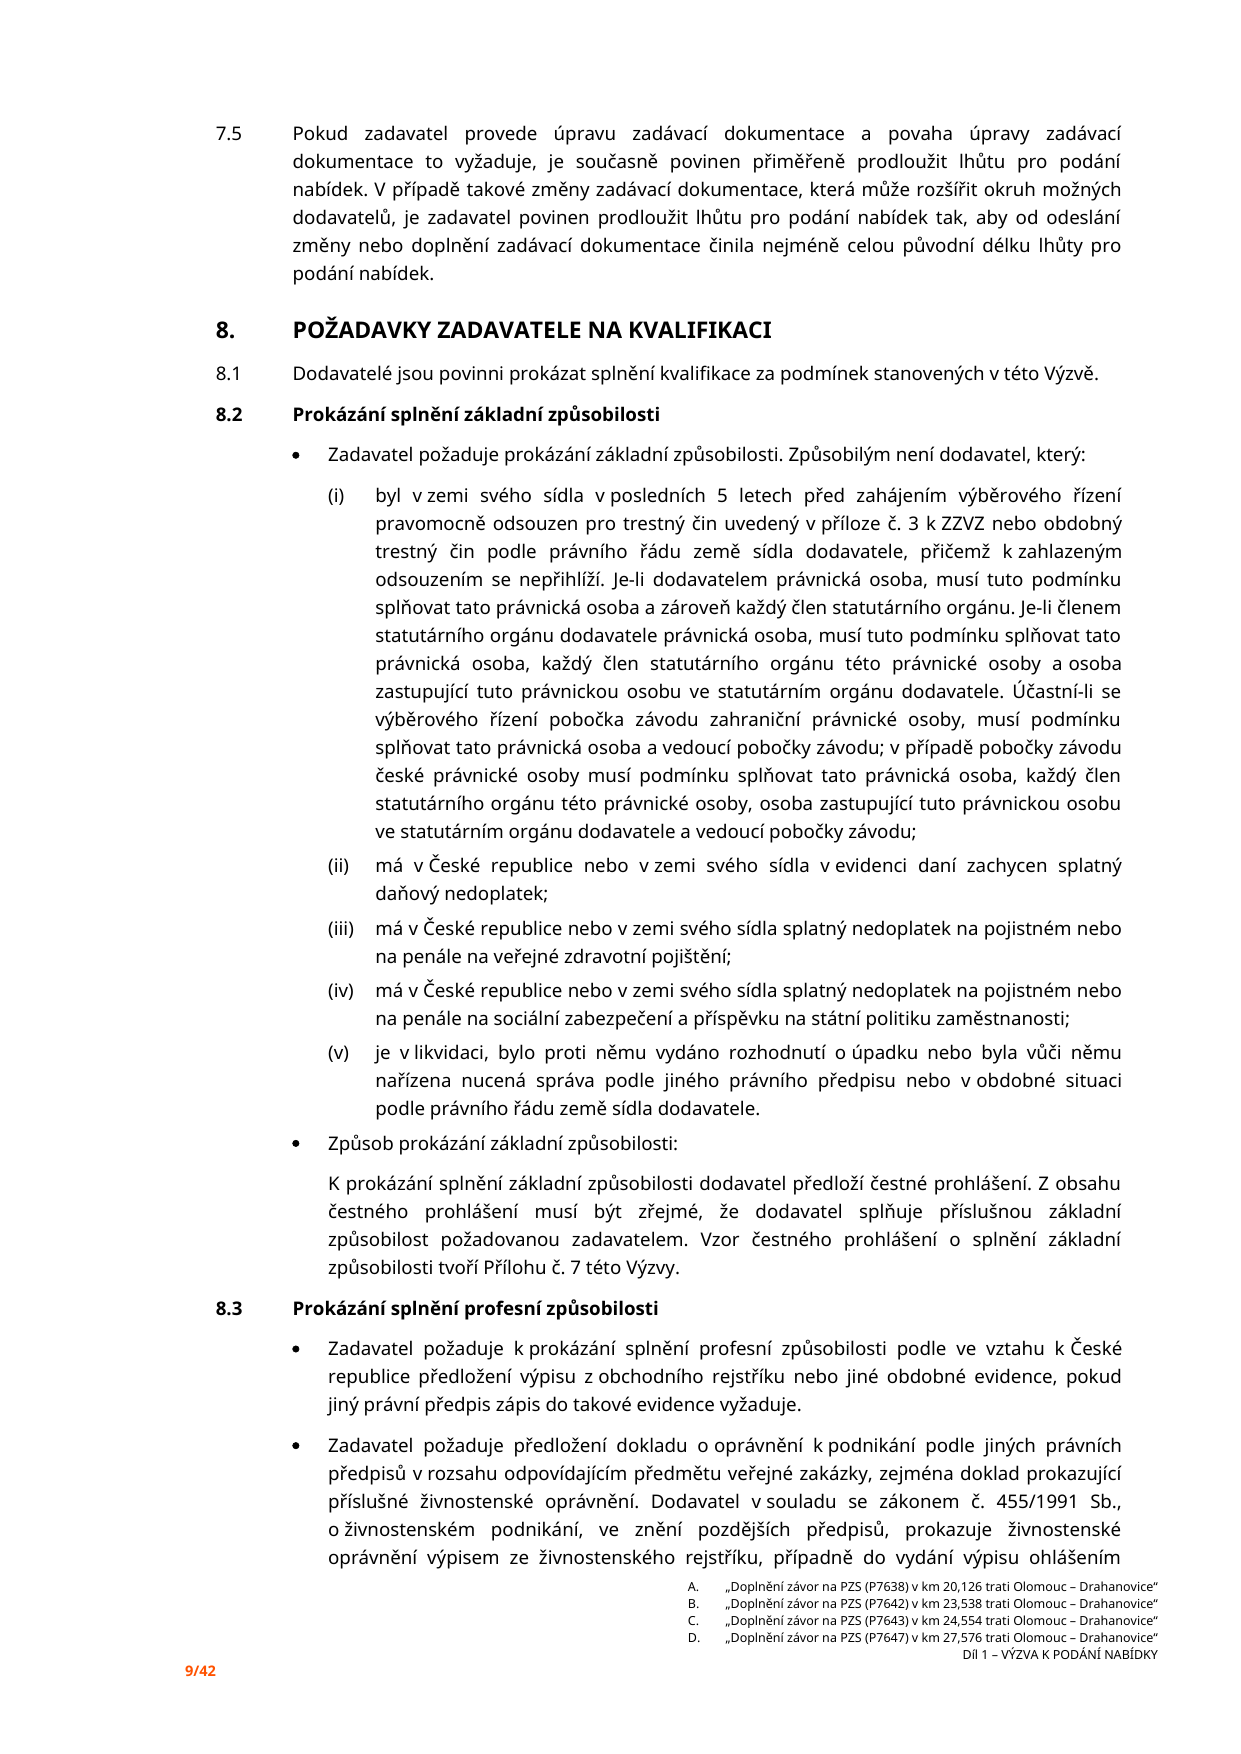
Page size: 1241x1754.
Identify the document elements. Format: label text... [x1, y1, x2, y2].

text Zadavatel požaduje k prokázání splnění profesní způsobilosti podle ve vztahu k České republice předložení výpisu z obchodního rejstříku nebo jiné obdobné evidence, pokud jiný právní předpis zápis do takové evidence vyžaduje. [292, 1336, 1122, 1417]
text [292, 1432, 1122, 1570]
text Prokázání splnění profesní způsobilosti [216, 1295, 1122, 1321]
text Způsob prokázání základní způsobilosti: [292, 1130, 1122, 1155]
text Pokud zadavatel provede úpravu zadávací dokumentace a povaha úpravy zadávací dokumentace to vyžaduje, je současně povinen přiměřeně prodloužit lhůtu pro podání nabídek. V případě takové změny zadávací dokumentace, která může rozšířit okruh možných dodavatelů, je zadavatel povinen prodloužit lhůtu pro podání nabídek tak, aby od odeslání změny nebo doplnění zadávací dokumentace činila nejméně celou původní délku lhůty pro podání nabídek. [216, 121, 1122, 286]
text byl v zemi svého sídla v posledních 5 letech před zahájením výběrového řízení pravomocně odsouzen pro trestný čin uvedený v příloze č. 3 k ZZVZ nebo obdobný trestný čin podle právního řádu země sídla dodavatele, přičemž k zahlazeným odsouzením se nepřihlíží. Je-li dodavatelem právnická osoba, musí tuto podmínku splňovat tato právnická osoba a zároveň každý člen statutárního orgánu. Je-li členem statutárního orgánu dodavatele právnická osoba, musí tuto podmínku splňovat tato právnická osoba, každý člen statutárního orgánu této právnické osoby a osoba zastupující tuto právnickou osobu ve statutárním orgánu dodavatele. Účastní-li se výběrového řízení pobočka závodu zahraniční právnické osoby, musí podmínku splňovat tato právnická osoba a vedoucí pobočky závodu; v případě pobočky závodu české právnické osoby musí podmínku splňovat tato právnická osoba, každý člen statutárního orgánu této právnické osoby, osoba zastupující tuto právnickou osobu ve statutárním orgánu dodavatele a vedoucí pobočky závodu; [328, 482, 1122, 844]
text má v České republice nebo v zemi svého sídla v evidenci daní zachycen splatný daňový nedoplatek; [328, 853, 1122, 906]
text K prokázání splnění základní způsobilosti dodavatel předloží čestné prohlášení. Z obsahu čestného prohlášení musí být zřejmé, že dodavatel splňuje příslušnou základní způsobilost požadovanou zadavatelem. Vzor čestného prohlášení o splnění základní způsobilosti tvoří Přílohu č. 7 této Výzvy. [328, 1170, 1122, 1280]
text Dodavatelé jsou povinni prokázat splnění kvalifikace za podmínek stanovených v této Výzvě. [216, 361, 1122, 386]
text je v likvidaci, bylo proti němu vydáno rozhodnutí o úpadku nebo byla vůči němu nařízena nucená správa podle jiného právního předpisu nebo v obdobné situaci podle právního řádu země sídla dodavatele. [328, 1039, 1122, 1121]
text má v České republice nebo v zemi svého sídla splatný nedoplatek na pojistném nebo na penále na sociální zabezpečení a příspěvku na státní politiku zaměstnanosti; [328, 977, 1122, 1031]
text POŽADAVKY ZADAVATELE NA KVALIFIKACI [216, 314, 1122, 345]
text Zadavatel požaduje prokázání základní způsobilosti. Způsobilým není dodavatel, který: [292, 442, 1122, 467]
text má v České republice nebo v zemi svého sídla splatný nedoplatek na pojistném nebo na penále na veřejné zdravotní pojištění; [328, 915, 1122, 968]
text Prokázání splnění základní způsobilosti [216, 401, 1122, 427]
